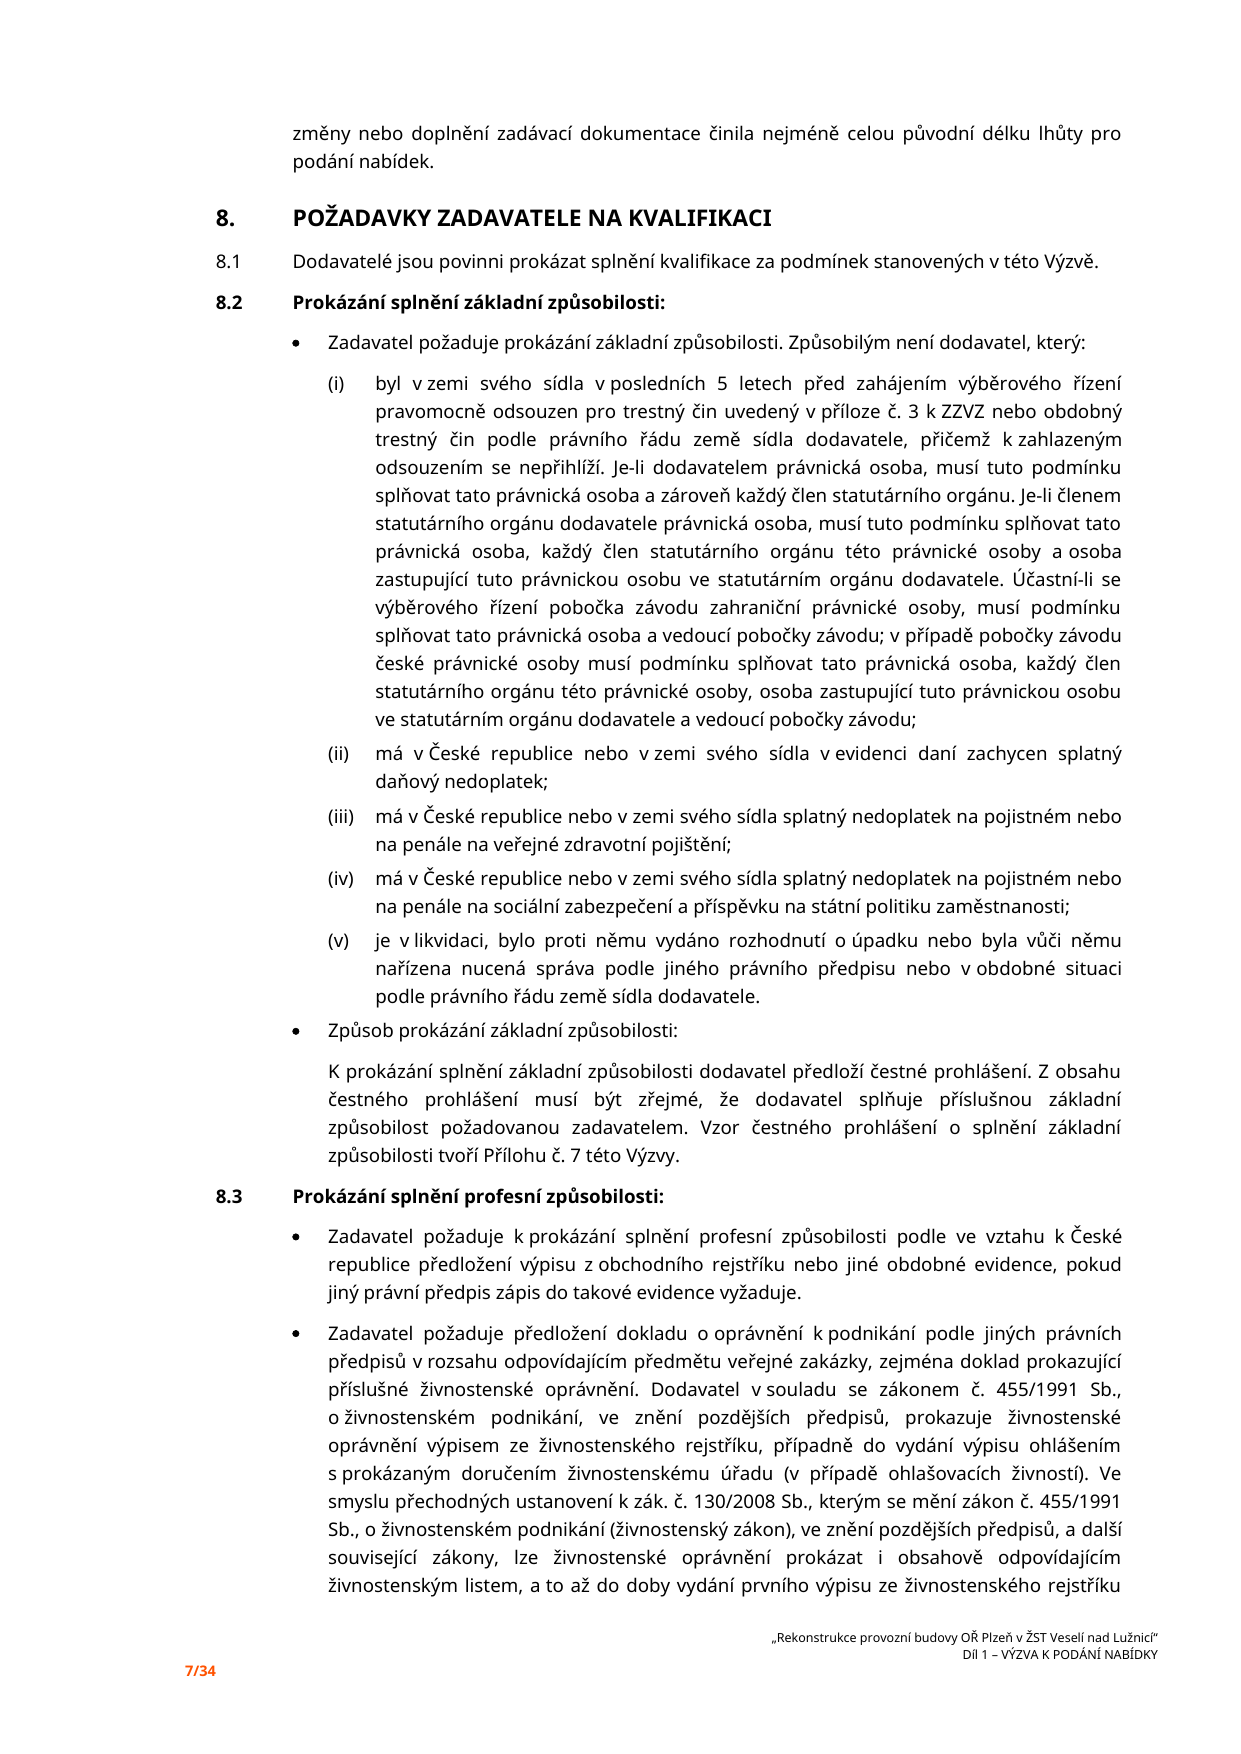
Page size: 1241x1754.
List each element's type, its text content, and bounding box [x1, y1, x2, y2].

text má v České republice nebo v zemi svého sídla splatný nedoplatek na pojistném nebo na penále na sociální zabezpečení a příspěvku na státní politiku zaměstnanosti; [328, 865, 1122, 919]
text Prokázání splnění profesní způsobilosti: [216, 1183, 1122, 1208]
text Způsob prokázání základní způsobilosti: [292, 1018, 1122, 1043]
text má v České republice nebo v zemi svého sídla v evidenci daní zachycen splatný daňový nedoplatek; [328, 741, 1122, 794]
text K prokázání splnění základní způsobilosti dodavatel předloží čestné prohlášení. Z obsahu čestného prohlášení musí být zřejmé, že dodavatel splňuje příslušnou základní způsobilost požadovanou zadavatelem. Vzor čestného prohlášení o splnění základní způsobilosti tvoří Přílohu č. 7 této Výzvy. [328, 1058, 1122, 1168]
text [216, 121, 1122, 174]
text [292, 1320, 1122, 1598]
text je v likvidaci, bylo proti němu vydáno rozhodnutí o úpadku nebo byla vůči němu nařízena nucená správa podle jiného právního předpisu nebo v obdobné situaci podle právního řádu země sídla dodavatele. [328, 927, 1122, 1009]
text POŽADAVKY ZADAVATELE NA KVALIFIKACI [216, 202, 1122, 233]
text Zadavatel požaduje k prokázání splnění profesní způsobilosti podle ve vztahu k České republice předložení výpisu z obchodního rejstříku nebo jiné obdobné evidence, pokud jiný právní předpis zápis do takové evidence vyžaduje. [292, 1223, 1122, 1305]
text Prokázání splnění základní způsobilosti: [216, 289, 1122, 314]
text má v České republice nebo v zemi svého sídla splatný nedoplatek na pojistném nebo na penále na veřejné zdravotní pojištění; [328, 803, 1122, 856]
text Zadavatel požaduje prokázání základní způsobilosti. Způsobilým není dodavatel, který: [292, 329, 1122, 355]
text byl v zemi svého sídla v posledních 5 letech před zahájením výběrového řízení pravomocně odsouzen pro trestný čin uvedený v příloze č. 3 k ZZVZ nebo obdobný trestný čin podle právního řádu země sídla dodavatele, přičemž k zahlazeným odsouzením se nepřihlíží. Je-li dodavatelem právnická osoba, musí tuto podmínku splňovat tato právnická osoba a zároveň každý člen statutárního orgánu. Je-li členem statutárního orgánu dodavatele právnická osoba, musí tuto podmínku splňovat tato právnická osoba, každý člen statutárního orgánu této právnické osoby a osoba zastupující tuto právnickou osobu ve statutárním orgánu dodavatele. Účastní-li se výběrového řízení pobočka závodu zahraniční právnické osoby, musí podmínku splňovat tato právnická osoba a vedoucí pobočky závodu; v případě pobočky závodu české právnické osoby musí podmínku splňovat tato právnická osoba, každý člen statutárního orgánu této právnické osoby, osoba zastupující tuto právnickou osobu ve statutárním orgánu dodavatele a vedoucí pobočky závodu; [328, 370, 1122, 732]
text Dodavatelé jsou povinni prokázat splnění kvalifikace za podmínek stanovených v této Výzvě. [216, 248, 1122, 274]
